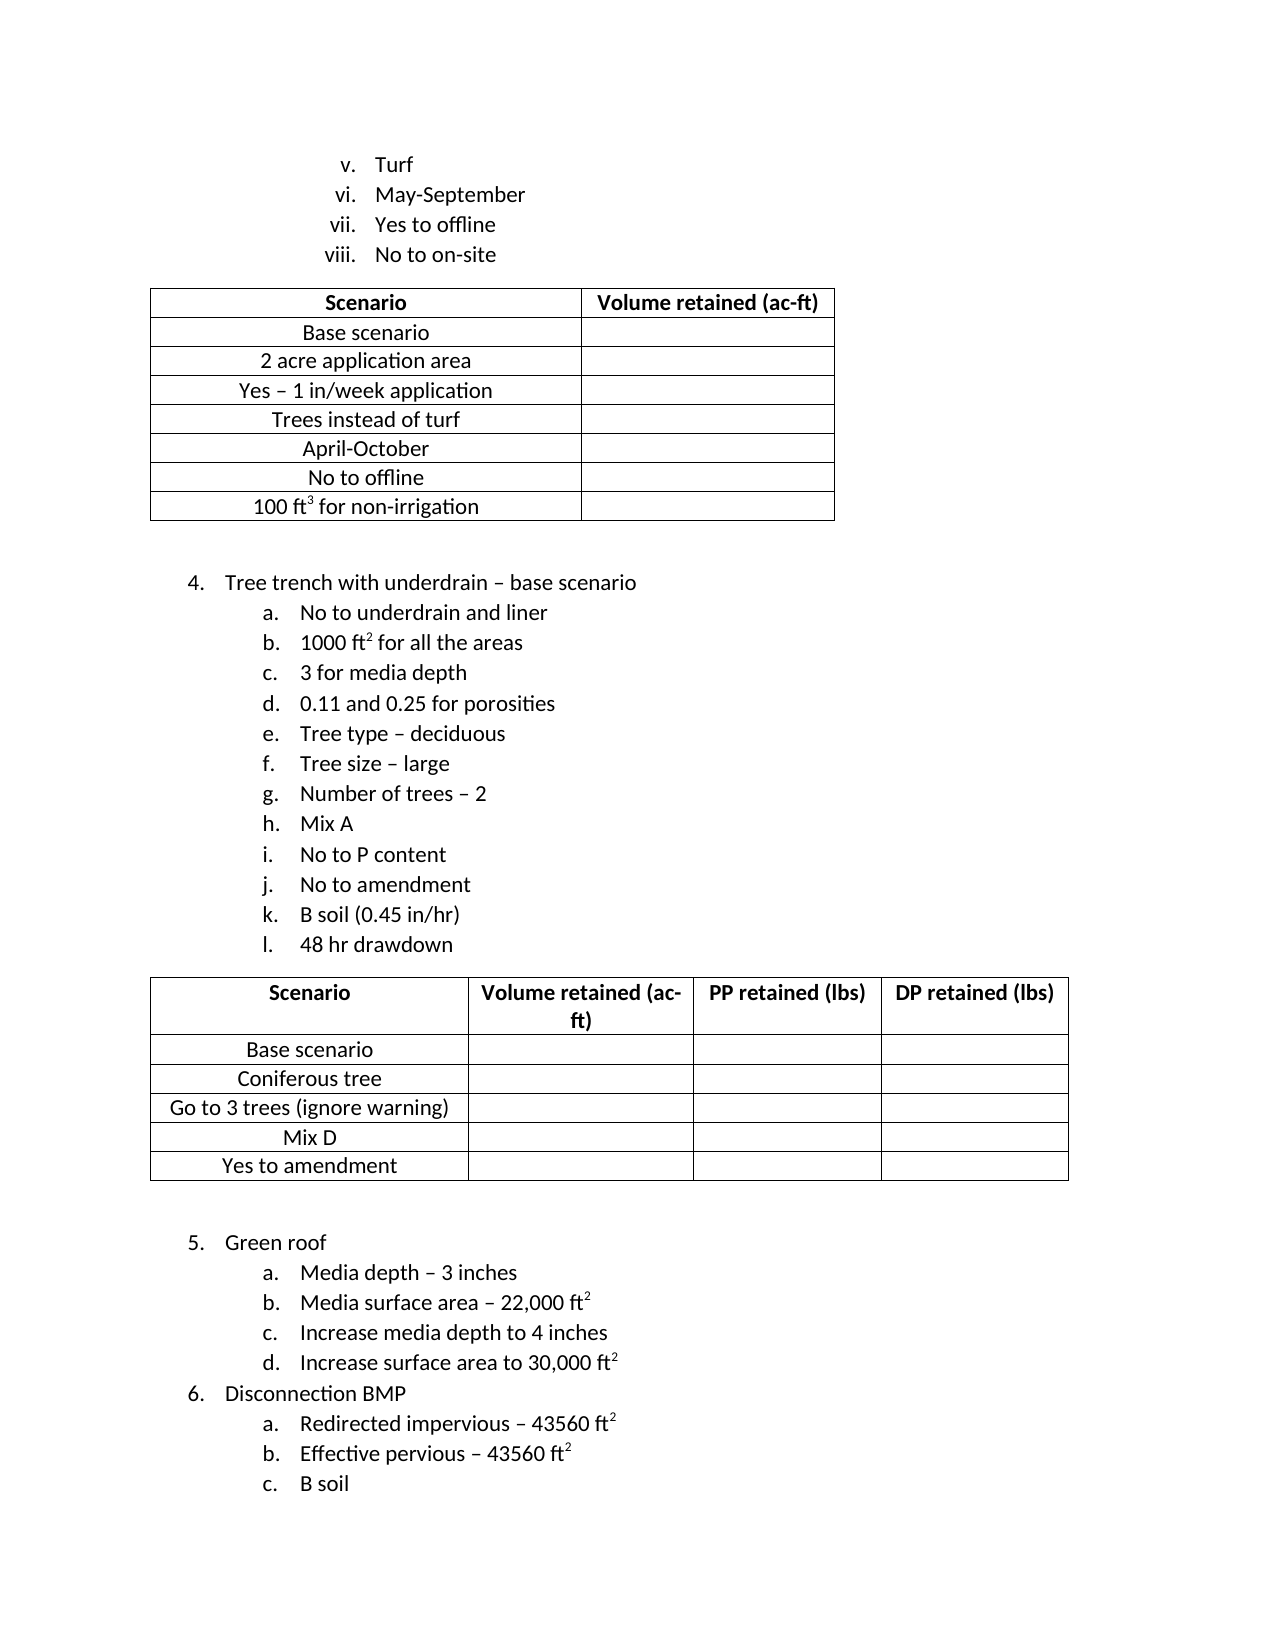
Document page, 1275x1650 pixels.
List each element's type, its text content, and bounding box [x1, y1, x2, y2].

table_cell [469, 1035, 693, 1063]
table_cell [582, 376, 834, 404]
table_cell [694, 1123, 881, 1151]
table_cell [469, 1065, 693, 1092]
list Green roof [187, 1228, 1125, 1256]
list B soil (0.45 in/hr) [262, 900, 1125, 928]
table_cell Go to 3 trees (ignore warning) [151, 1094, 468, 1122]
list No to amendment [262, 870, 1125, 898]
table_cell [582, 347, 834, 375]
list Effective pervious – 43560 ft2 [262, 1439, 1125, 1467]
table_cell [882, 1035, 1068, 1063]
list B soil [262, 1469, 1125, 1497]
table_cell [582, 405, 834, 433]
list 48 hr drawdown [262, 930, 1125, 958]
list Increase surface area to 30,000 ft2 [262, 1348, 1125, 1376]
list No to on-site [356, 241, 1125, 269]
table_cell No to offline [151, 463, 581, 491]
list Mix A [262, 809, 1125, 838]
table_cell [582, 463, 834, 491]
list May-September [356, 180, 1125, 208]
list 0.11 and 0.25 for porosities [262, 689, 1125, 717]
table_cell Coniferous tree [151, 1065, 468, 1092]
table_cell Yes to amendment [151, 1152, 468, 1180]
table_cell Base scenario [151, 318, 581, 346]
table_cell [882, 1152, 1068, 1180]
table_cell [582, 318, 834, 346]
table_header Volume retained (ac-ft) [469, 978, 693, 1034]
list 1000 ft2 for all the areas [262, 628, 1125, 656]
list Redirected impervious – 43560 ft2 [262, 1409, 1125, 1437]
table_cell Trees instead of turf [151, 405, 581, 433]
table_header DP retained (lbs) [882, 978, 1068, 1034]
table_cell [469, 1094, 693, 1122]
table_cell [694, 1152, 881, 1180]
table_cell 2 acre application area [151, 347, 581, 375]
list Tree trench with underdrain – base scenario [187, 568, 1125, 596]
table_header PP retained (lbs) [694, 978, 881, 1034]
list Number of trees – 2 [262, 779, 1125, 807]
list Increase media depth to 4 inches [262, 1318, 1125, 1346]
table_cell [469, 1152, 693, 1180]
table_cell [882, 1094, 1068, 1122]
table_cell [582, 492, 834, 520]
list No to underdrain and liner [262, 598, 1125, 626]
list 3 for media depth [262, 658, 1125, 687]
table_cell [582, 434, 834, 462]
list Yes to offline [356, 210, 1125, 238]
table_header Scenario [151, 978, 468, 1034]
table_cell Mix D [151, 1123, 468, 1151]
table_header Volume retained (ac-ft) [582, 289, 834, 317]
list Media depth – 3 inches [262, 1258, 1125, 1286]
table_cell [882, 1123, 1068, 1151]
list Tree type – deciduous [262, 719, 1125, 747]
list No to P content [262, 840, 1125, 868]
list Tree size – large [262, 749, 1125, 777]
table_header Scenario [151, 289, 581, 317]
table_cell [469, 1123, 693, 1151]
table_cell [694, 1065, 881, 1092]
table_cell [882, 1065, 1068, 1092]
list Media surface area – 22,000 ft2 [262, 1288, 1125, 1316]
table_cell [694, 1035, 881, 1063]
table_cell [694, 1094, 881, 1122]
list Disconnection BMP [187, 1379, 1125, 1407]
list Turf [356, 150, 1125, 178]
table_cell Yes – 1 in/week application [151, 376, 581, 404]
table_cell Base scenario [151, 1035, 468, 1063]
table_cell April-October [151, 434, 581, 462]
table_cell 100 ft3 for non-irrigation [151, 492, 581, 520]
